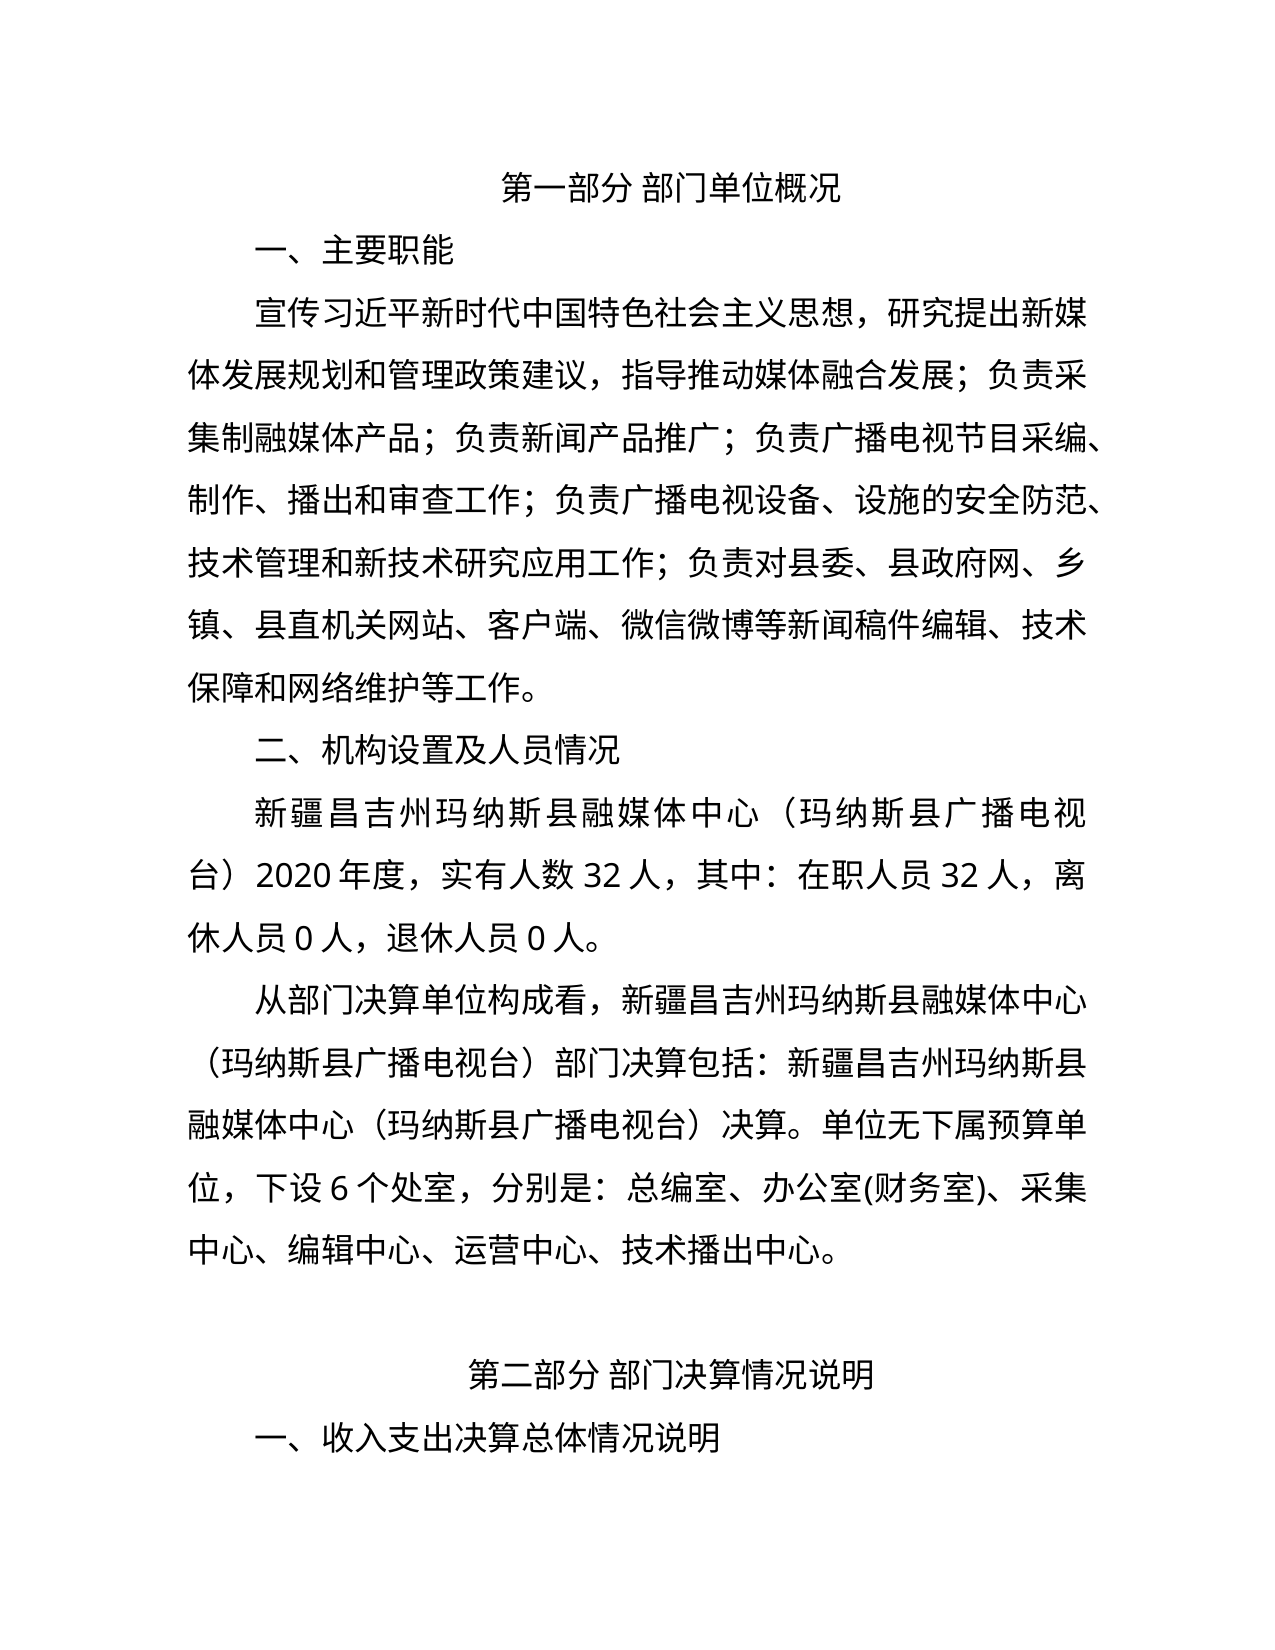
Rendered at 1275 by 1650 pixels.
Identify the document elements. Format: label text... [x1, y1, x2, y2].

text 第二部分 部门决算情况说明 [187, 1337, 1087, 1400]
text 二、机构设置及人员情况 [187, 712, 1087, 775]
text 从部门决算单位构成看，新疆昌吉州玛纳斯县融媒体中心（玛纳斯县广播电视台）部门决算包括：新疆昌吉州玛纳斯县融媒体中心（玛纳斯县广播电视台）决算。单位无下属预算单位，下设6个处室，分别是：总编室、办公室(财务室)、采集中心、编辑中心、运营中心、技术播出中心。 [187, 962, 1087, 1275]
text 第一部分 部门单位概况 [187, 150, 1087, 212]
text 新疆昌吉州玛纳斯县融媒体中心（玛纳斯县广播电视台）2020年度，实有人数32人，其中：在职人员32人，离休人员0人，退休人员0人。 [187, 775, 1087, 962]
text 一、收入支出决算总体情况说明 [187, 1400, 1087, 1462]
text 一、主要职能 [187, 212, 1087, 275]
text 宣传习近平新时代中国特色社会主义思想，研究提出新媒体发展规划和管理政策建议，指导推动媒体融合发展；负责采集制融媒体产品；负责新闻产品推广；负责广播电视节目采编、制作、播出和审查工作；负责广播电视设备、设施的安全防范、技术管理和新技术研究应用工作；负责对县委、县政府网、乡镇、县直机关网站、客户端、微信微博等新闻稿件编辑、技术保障和网络维护等工作。 [187, 275, 1087, 712]
